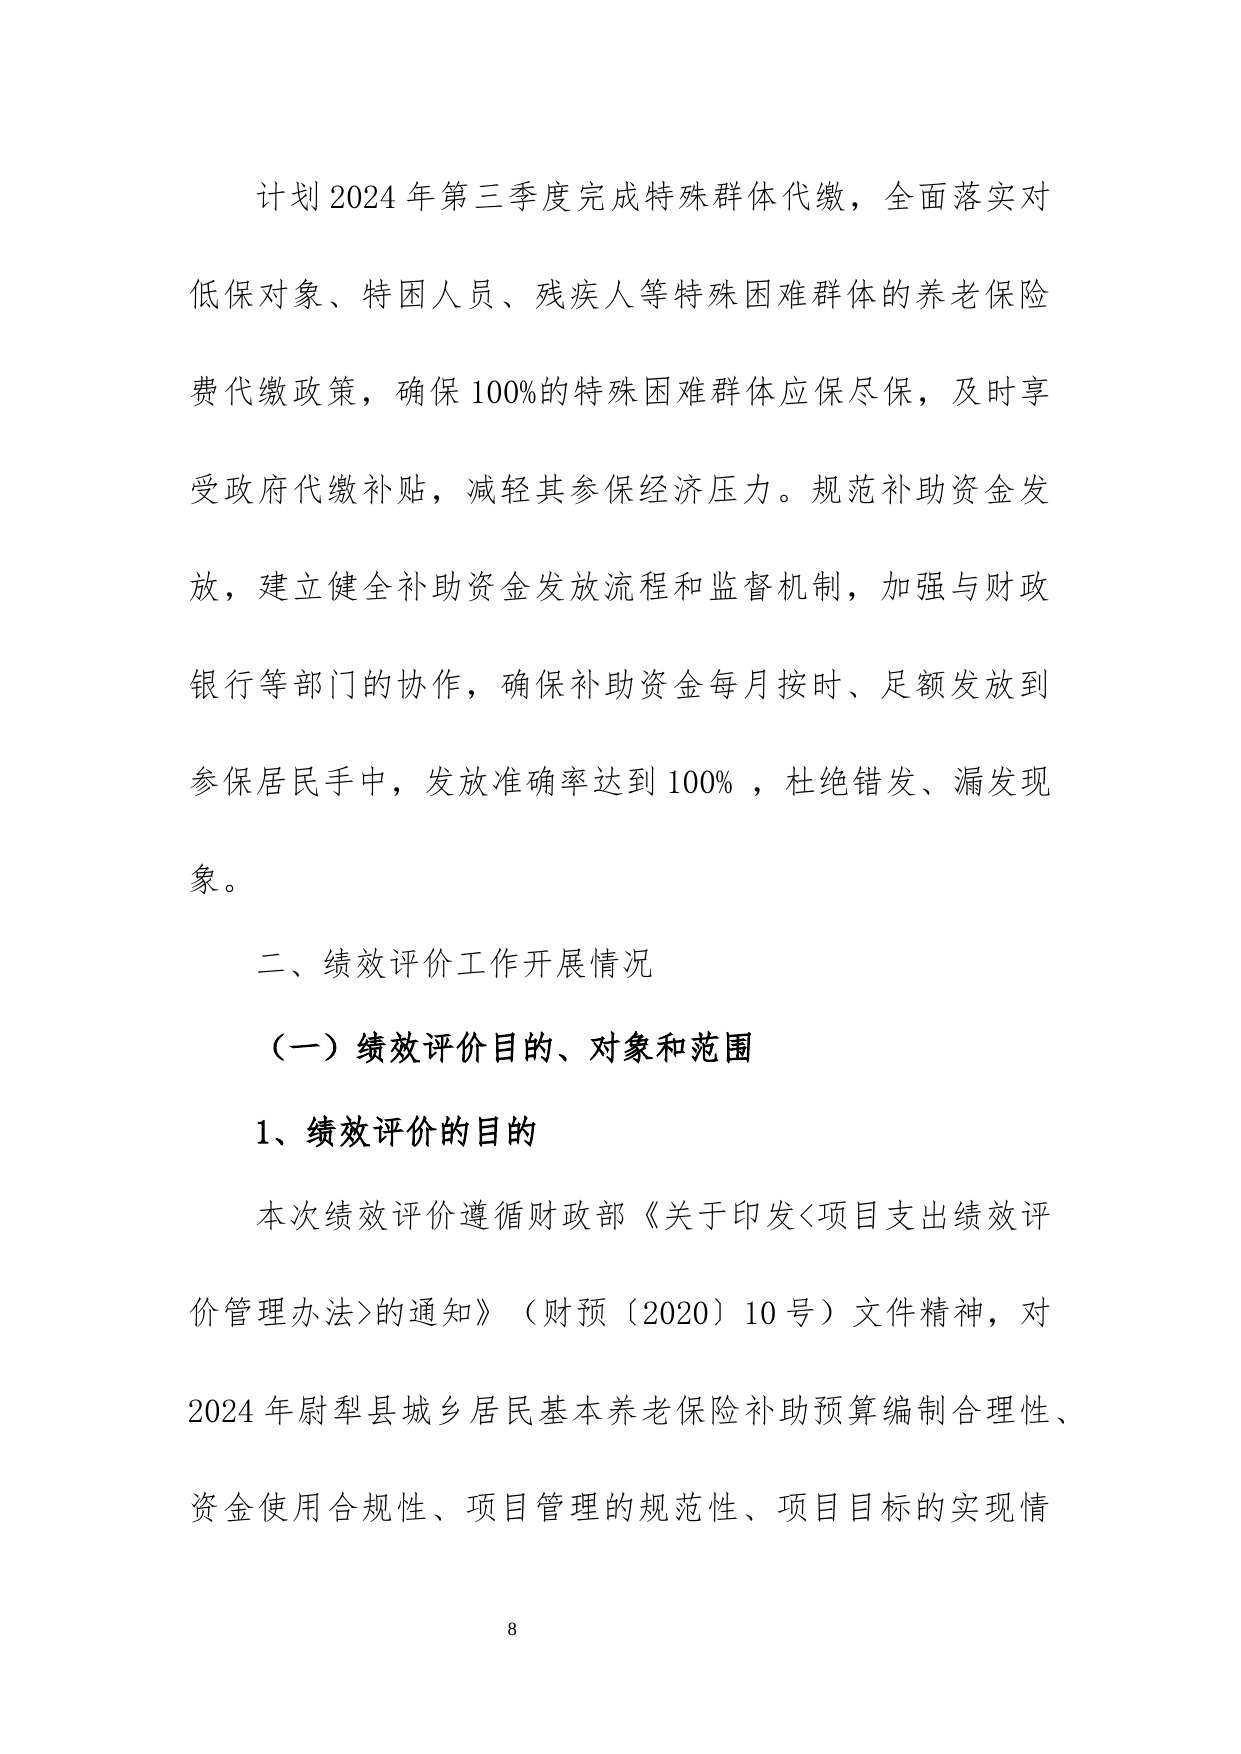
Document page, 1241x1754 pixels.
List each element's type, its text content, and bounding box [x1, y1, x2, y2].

text 计划2024年第三季度完成特殊群体代缴，全面落实对低保对象、特困人员、残疾人等特殊困难群体的养老保险费代缴政策，确保100%的特殊困难群体应保尽保，及时享受政府代缴补贴，减轻其参保经济压力。规范补助资金发放，建立健全补助资金发放流程和监督机制，加强与财政、银行等部门的协作，确保补助资金每月按时、足额发放到参保居民手中，发放准确率达到100% ，杜绝错发、漏发现象。 [187, 162, 1053, 909]
subtitle 二、绩效评价工作开展情况 [187, 928, 1053, 993]
subtitle （一）绩效评价目的、对象和范围 [187, 1012, 1053, 1077]
text 1、绩效评价的目的 [187, 1096, 1053, 1161]
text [187, 1180, 1053, 1538]
